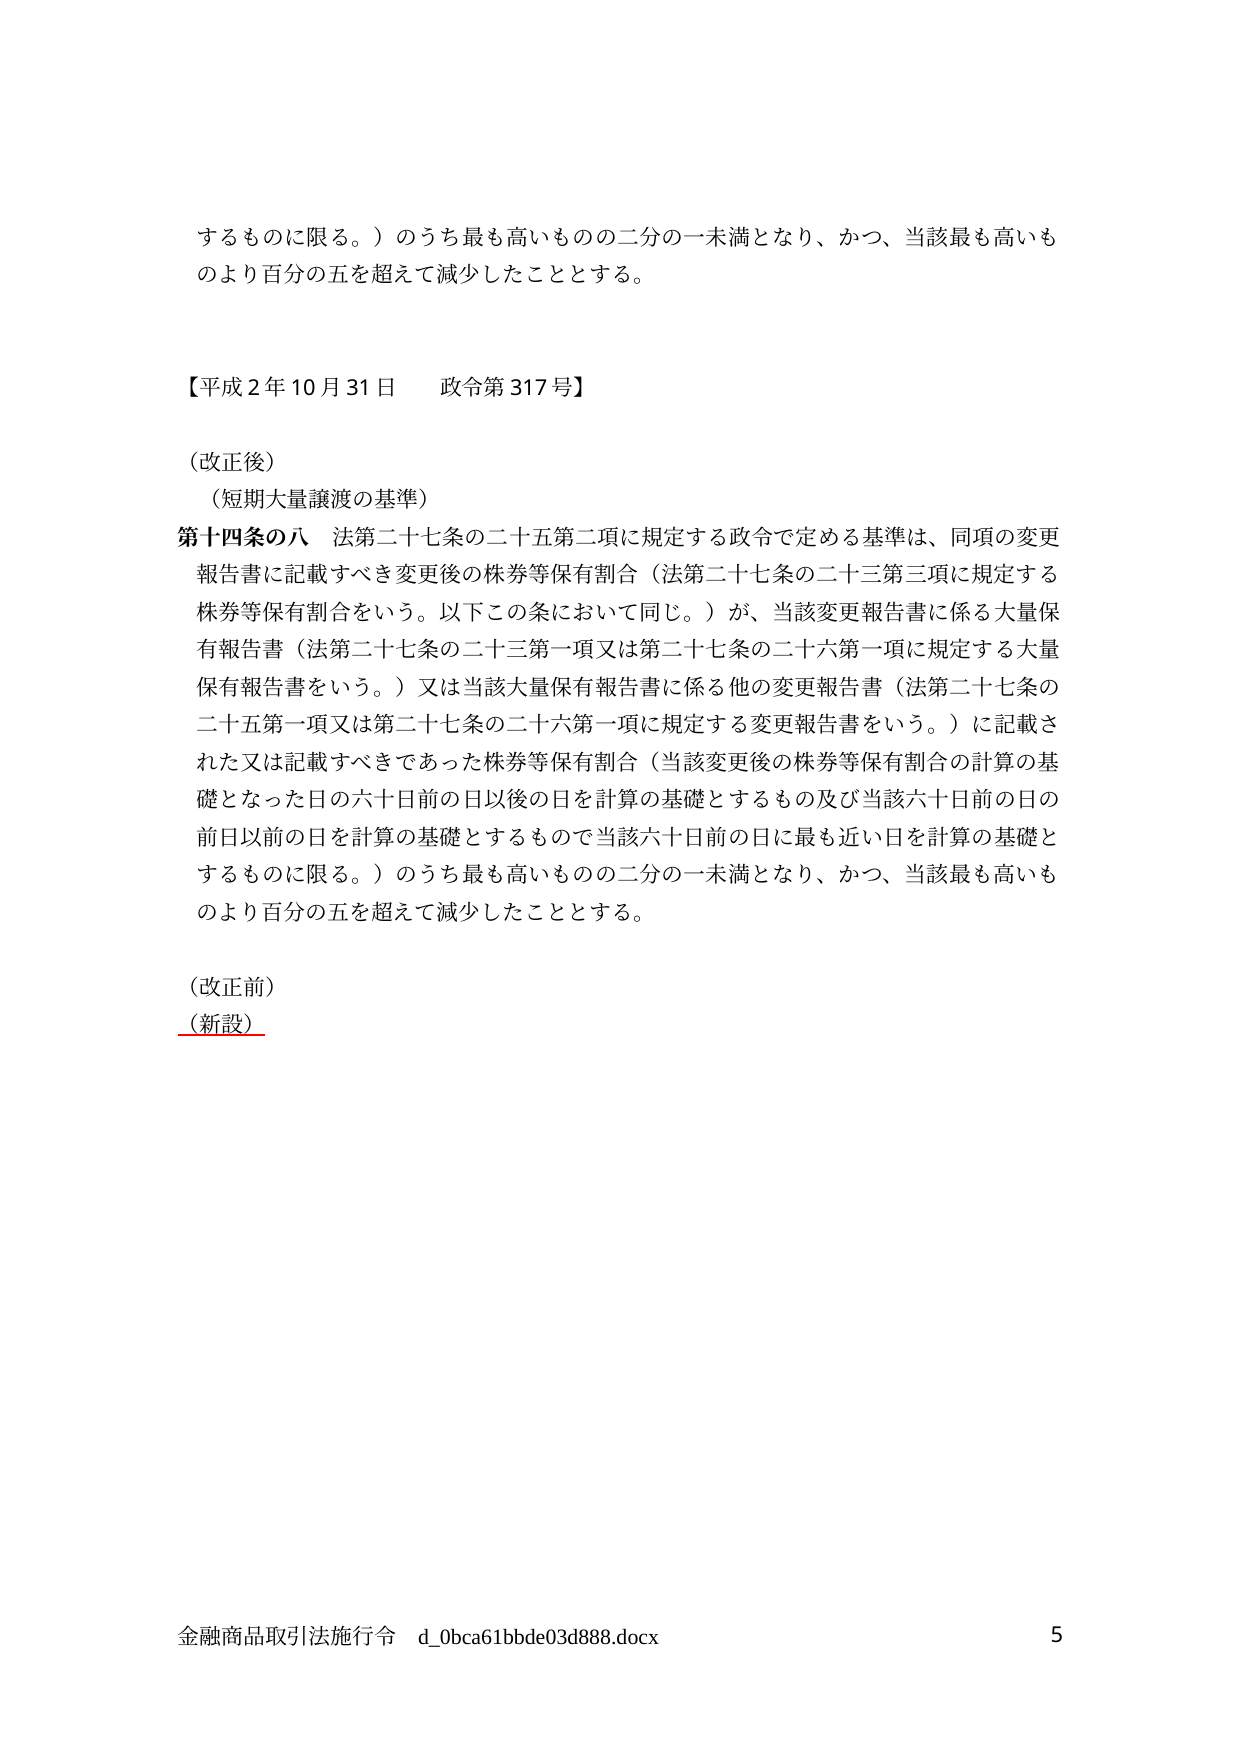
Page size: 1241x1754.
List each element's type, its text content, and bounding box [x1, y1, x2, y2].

text 【平成2年10月31日 政令第317号】 [177, 367, 1063, 404]
text （短期大量譲渡の基準） [177, 479, 1063, 517]
text （改正後） [177, 442, 1063, 479]
text （改正前） [177, 967, 1063, 1004]
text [177, 217, 1063, 292]
text （新設） [177, 1004, 1063, 1042]
